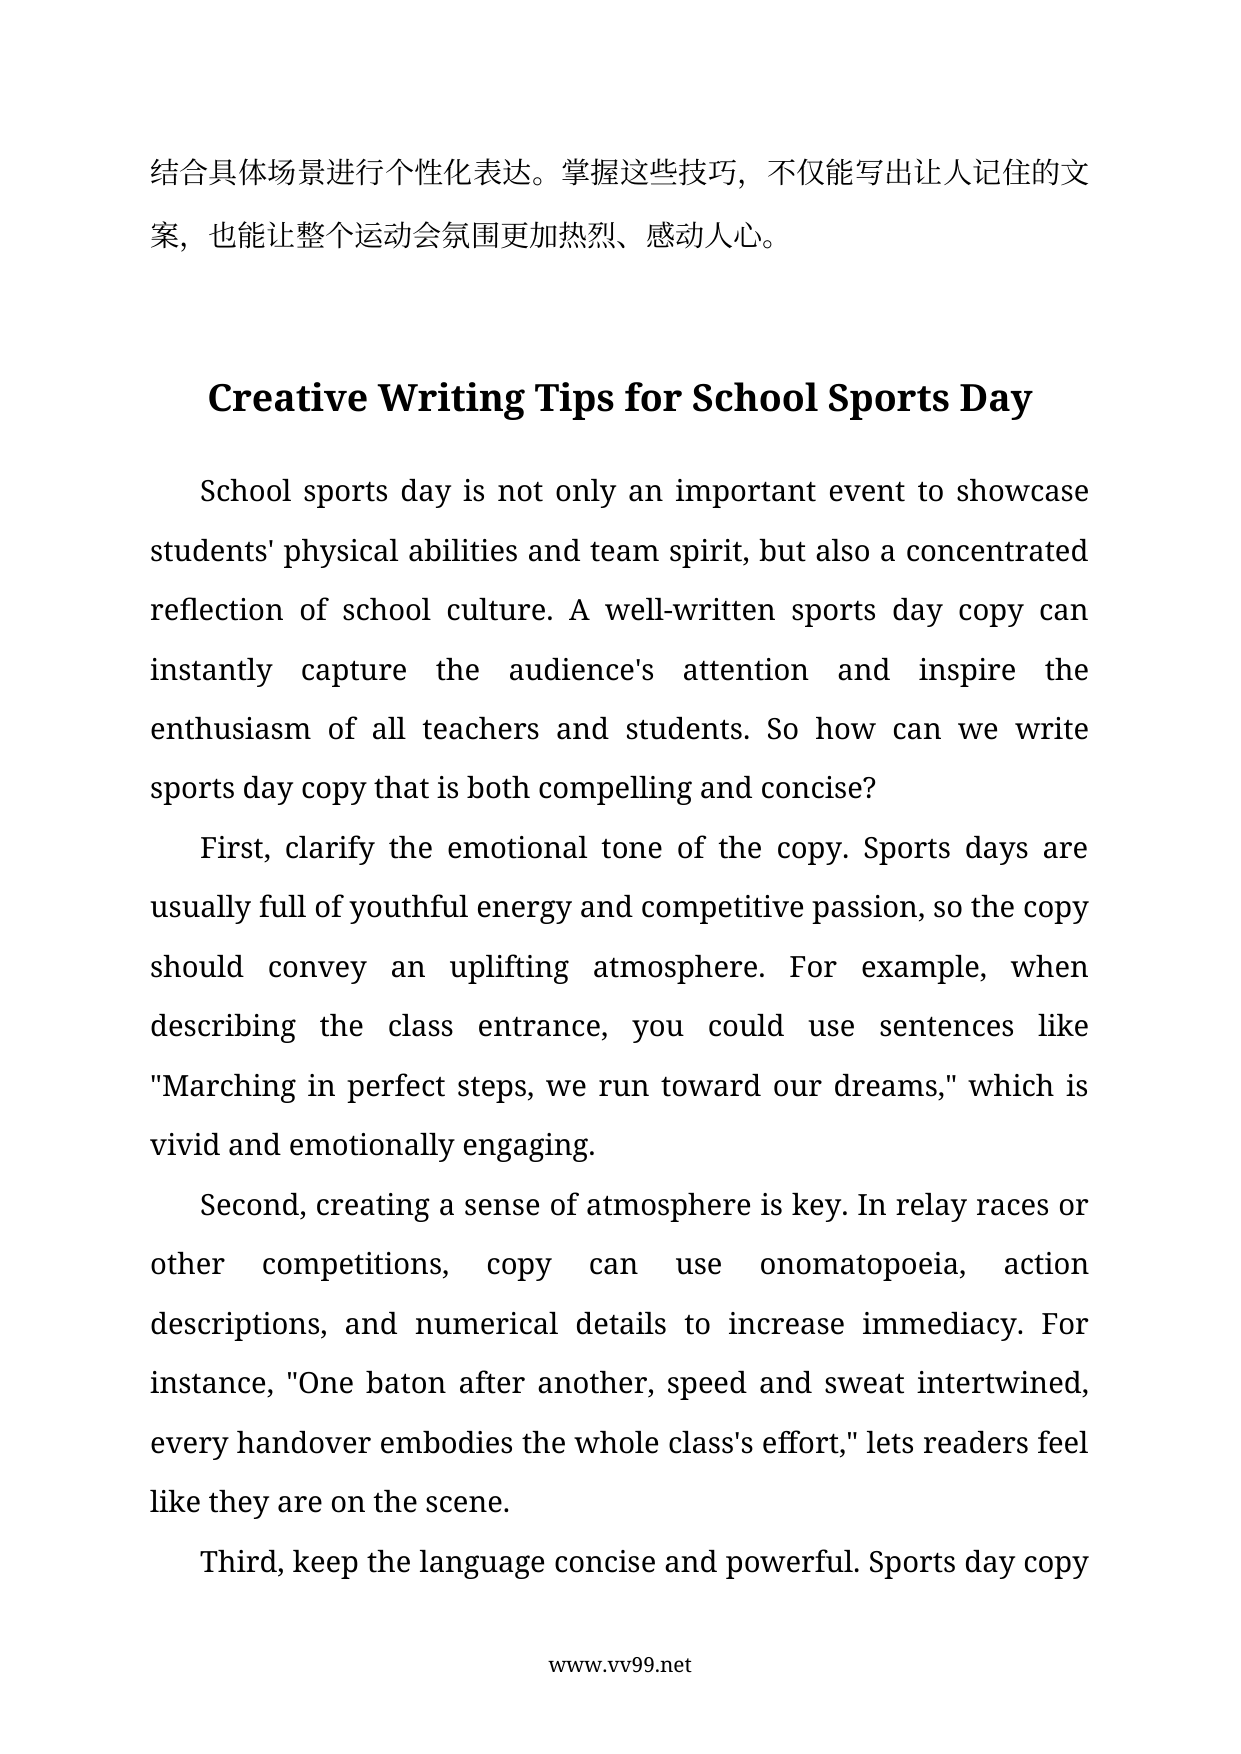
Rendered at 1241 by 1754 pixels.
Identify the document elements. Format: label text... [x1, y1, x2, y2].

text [150, 1541, 1090, 1581]
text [150, 150, 1090, 255]
subtitle Creative Writing Tips for School Sports Day [150, 371, 1090, 422]
text School sports day is not only an important event to showcase students' physical abilities and team spirit, but also a concentrated reflection of school culture. A well-written sports day copy can instantly capture the audience's attention and inspire the enthusiasm of all teachers and students. So how can we write sports day copy that is both compelling and concise? [150, 470, 1090, 807]
text First, clarify the emotional tone of the copy. Sports days are usually full of youthful energy and competitive passion, so the copy should convey an uplifting atmosphere. For example, when describing the class entrance, you could use sentences like "Marching in perfect steps, we run toward our dreams," which is vivid and emotionally engaging. [150, 827, 1090, 1164]
text Second, creating a sense of atmosphere is key. In relay races or other competitions, copy can use onomatopoeia, action descriptions, and numerical details to increase immediacy. For instance, "One baton after another, speed and sweat intertwined, every handover embodies the whole class's effort," lets readers feel like they are on the scene. [150, 1184, 1090, 1521]
